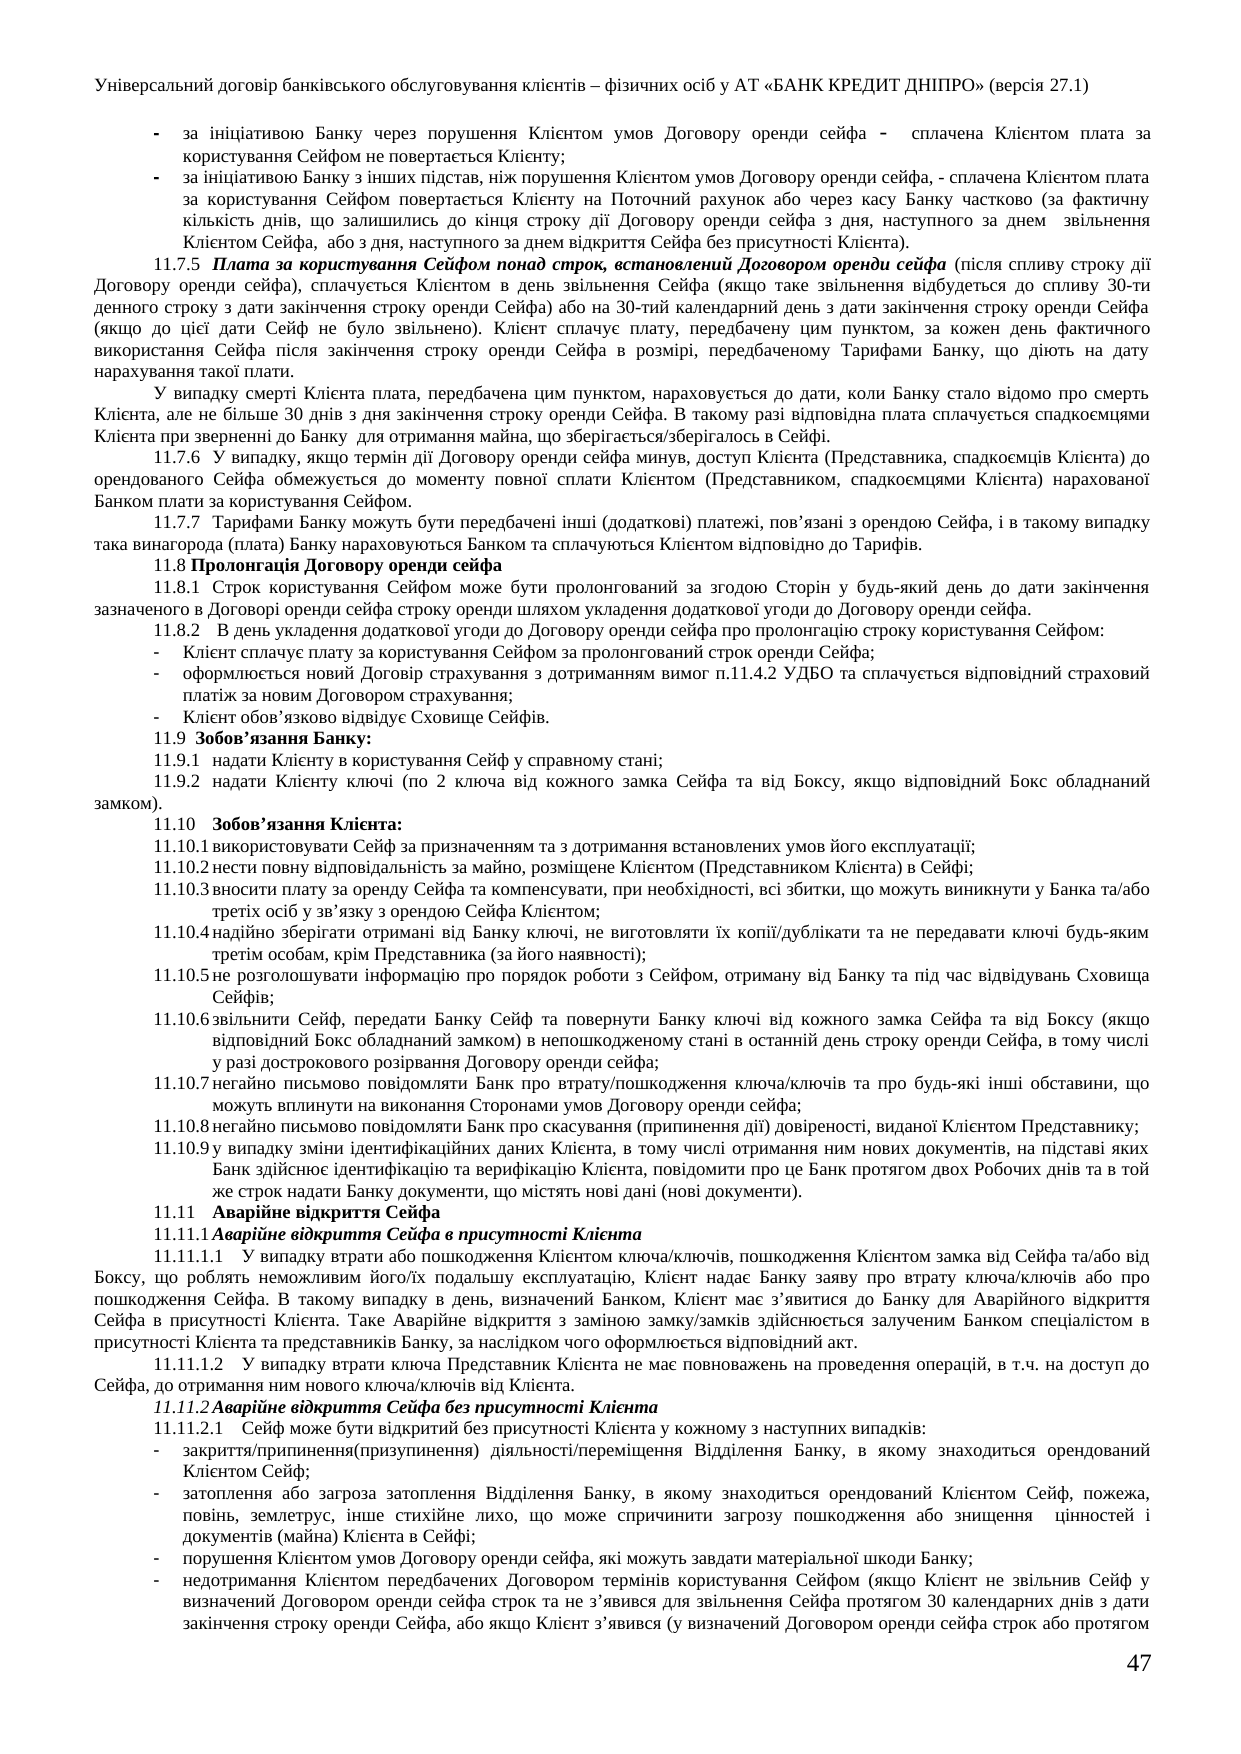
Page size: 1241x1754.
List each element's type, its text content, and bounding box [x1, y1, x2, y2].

list Клієнт обов’язково відвідує Сховище Сейфів. [153, 705, 1152, 727]
list у випадку зміни ідентифікаційних даних Клієнта, в тому числі отримання ним нових документів, на підставі яких Банк здійснює ідентифікацію та верифікацію Клієнта, повідомити про це Банк протягом двох Робочих днів та в той же строк надати Банку документи, що містять нові дані (нові документи). [153, 1137, 1152, 1201]
list У випадку втрати ключа Представник Клієнта не має повноважень на проведення операцій, в т.ч. на доступ до Сейфа, до отримання ним нового ключа/ключів від Клієнта. [94, 1352, 1152, 1396]
list Пролонгація Договору оренди сейфа [153, 554, 1152, 576]
list за ініціативою Банку через порушення Клієнтом умов Договору оренди сейфа - сплачена Клієнтом плата за користування Сейфом не повертається Клієнту; [153, 118, 1152, 166]
list У випадку, якщо термін дії Договору оренди сейфа минув, доступ Клієнта (Представника, спадкоємців Клієнта) до орендованого Сейфа обмежується до моменту повної сплати Клієнтом (Представником, спадкоємцями Клієнта) нарахованої Банком плати за користування Сейфом. [94, 446, 1152, 511]
list негайно письмово повідомляти Банк про втрату/пошкодження ключа/ключів та про будь-які інші обставини, що можуть вплинути на виконання Сторонами умов Договору оренди сейфа; [153, 1072, 1152, 1115]
list затоплення або загроза затоплення Відділення Банку, в якому знаходиться орендований Клієнтом Сейф, пожежа, повінь, землетрус, інше стихійне лихо, що може спричинити загрозу пошкодження або знищення цінностей і документів (майна) Клієнта в Сейфі; [153, 1482, 1152, 1547]
list використовувати Сейф за призначенням та з дотримання встановлених умов його експлуатації; [153, 835, 1152, 856]
list Зобов’язання Клієнта: [153, 813, 1152, 835]
list не розголошувати інформацію про порядок роботи з Сейфом, отриману від Банку та під час відвідувань Сховища Сейфів; [153, 964, 1152, 1007]
list за ініціативою Банку з інших підстав, ніж порушення Клієнтом умов Договору оренди сейфа, - сплачена Клієнтом плата за користування Сейфом повертається Клієнту на Поточний рахунок або через касу Банку частково (за фактичну кількість днів, що залишились до кінця строку дії Договору оренди сейфа з дня, наступного за днем звільнення Клієнтом Сейфа, або з дня, наступного за днем відкриття Сейфа без присутності Клієнта). [153, 166, 1152, 252]
list У випадку смерті Клієнта плата, передбачена цим пунктом, нараховується до дати, коли Банку стало відомо про смерть Клієнта, але не більше 30 днів з дня закінчення строку оренди Сейфа. В такому разі відповідна плата сплачується спадкоємцями Клієнта при зверненні до Банку для отримання майна, що зберігається/зберігалось в Сейфі. [94, 382, 1152, 446]
list нести повну відповідальність за майно, розміщене Клієнтом (Представником Клієнта) в Сейфі; [153, 856, 1152, 878]
list надати Клієнту в користування Сейф у справному стані; [94, 749, 1152, 770]
list Аварійне відкриття Сейфа [153, 1201, 1152, 1223]
list надати Клієнту ключі (по 2 ключа від кожного замка Сейфа та від Боксу, якщо відповідний Бокс обладнаний замком). [94, 770, 1152, 813]
list У випадку втрати або пошкодження Клієнтом ключа/ключів, пошкодження Клієнтом замка від Сейфа та/або від Боксу, що роблять неможливим його/їх подальшу експлуатацію, Клієнт надає Банку заяву про втрату ключа/ключів або про пошкодження Сейфа. В такому випадку в день, визначений Банком, Клієнт має з’явитися до Банку для Аварійного відкриття Сейфа в присутності Клієнта. Таке Аварійне відкриття з заміною замку/замків здійснюється залученим Банком спеціалістом в присутності Клієнта та представників Банку, за наслідком чого оформлюється відповідний акт. [94, 1244, 1152, 1352]
list Клієнт сплачує плату за користування Сейфом за пролонгований строк оренди Сейфа; [153, 641, 1152, 662]
list Аварійне відкриття Сейфа без присутності Клієнта [153, 1396, 1152, 1417]
list негайно письмово повідомляти Банк про скасування (припинення дії) довіреності, виданої Клієнтом Представнику; [153, 1115, 1152, 1137]
list Строк користування Сейфом може бути пролонгований за згодою Сторін у будь-який день до дати закінчення зазначеного в Договорі оренди сейфа строку оренди шляхом укладення додаткової угоди до Договору оренди сейфа. [94, 576, 1152, 619]
list надійно зберігати отримані від Банку ключі, не виготовляти їх копії/дублікати та не передавати ключі будь-яким третім особам, крім Представника (за його наявності); [153, 921, 1152, 964]
list В день укладення додаткової угоди до Договору оренди сейфа про пролонгацію строку користування Сейфом: [94, 619, 1152, 641]
list Тарифами Банку можуть бути передбачені інші (додаткові) платежі, пов’язані з орендою Сейфа, і в такому випадку така винагорода (плата) Банку нараховуються Банком та сплачуються Клієнтом відповідно до Тарифів. [94, 511, 1152, 554]
list вносити плату за оренду Сейфа та компенсувати, при необхідності, всі збитки, що можуть виникнути у Банка та/або третіх осіб у зв’язку з орендою Сейфа Клієнтом; [153, 878, 1152, 921]
list звільнити Сейф, передати Банку Сейф та повернути Банку ключі від кожного замка Сейфа та від Боксу (якщо відповідний Бокс обладнаний замком) в непошкодженому стані в останній день строку оренди Сейфа, в тому числі у разі дострокового розірвання Договору оренди сейфа; [153, 1007, 1152, 1072]
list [153, 1568, 1152, 1633]
list закриття/припинення(призупинення) діяльності/переміщення Відділення Банку, в якому знаходиться орендований Клієнтом Сейф; [153, 1439, 1152, 1482]
list Зобов’язання Банку: [153, 727, 1152, 749]
list порушення Клієнтом умов Договору оренди сейфа, які можуть завдати матеріальної шкоди Банку; [153, 1547, 1152, 1568]
list Сейф може бути відкритий без присутності Клієнта у кожному з наступних випадків: [153, 1417, 1152, 1439]
list оформлюється новий Договір страхування з дотриманням вимог п.11.4.2 УДБО та сплачується відповідний страховий платіж за новим Договором страхування; [153, 662, 1152, 705]
list Плата за користування Сейфом понад строк, встановлений Договором оренди сейфа (після спливу строку дії Договору оренди сейфа), сплачується Клієнтом в день звільнення Сейфа (якщо таке звільнення відбудеться до спливу 30-ти денного строку з дати закінчення строку оренди Сейфа) або на 30-тий календарний день з дати закінчення строку оренди Сейфа (якщо до цієї дати Сейф не було звільнено). Клієнт сплачує плату, передбачену цим пунктом, за кожен день фактичного використання Сейфа після закінчення строку оренди Сейфа в розмірі, передбаченому Тарифами Банку, що діють на дату нарахування такої плати. [94, 252, 1152, 382]
list Аварійне відкриття Сейфа в присутності Клієнта [153, 1223, 1152, 1244]
